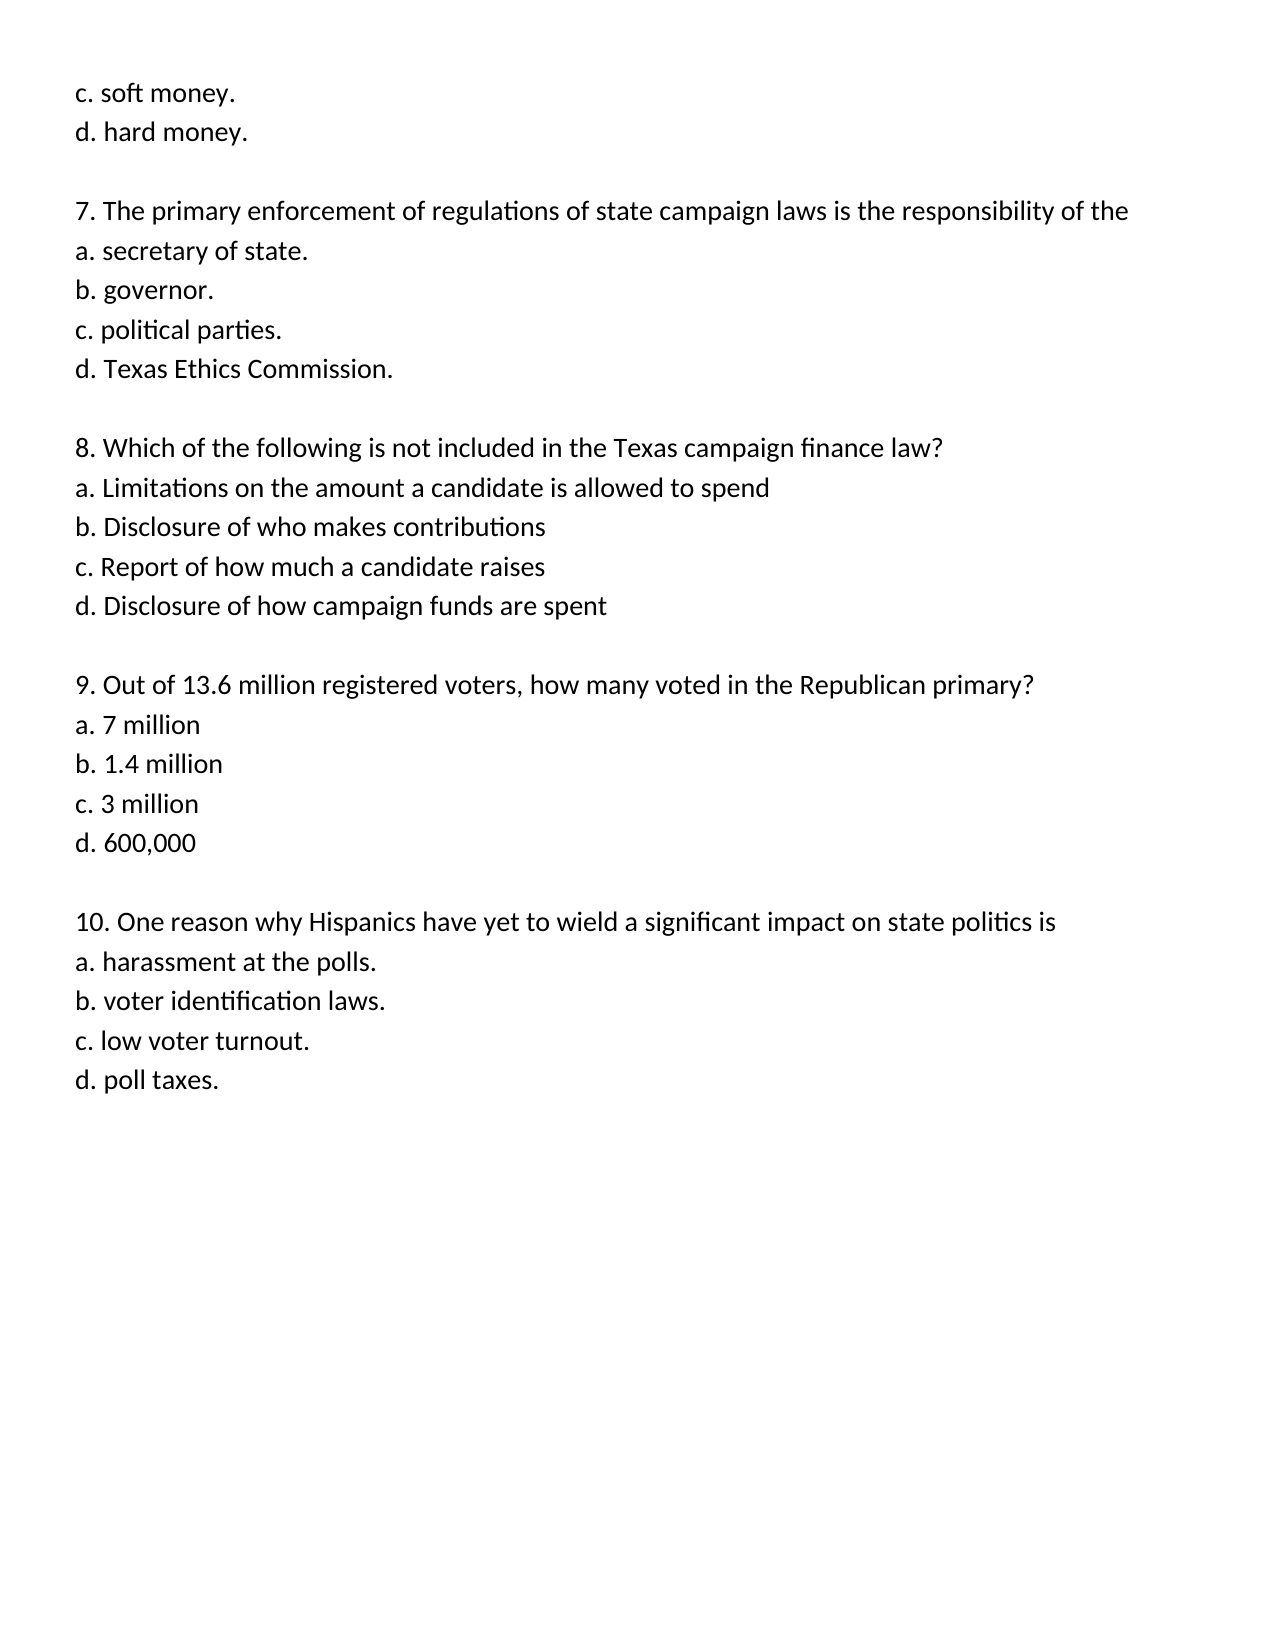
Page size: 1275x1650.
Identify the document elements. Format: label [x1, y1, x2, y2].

text [75, 75, 1200, 1444]
